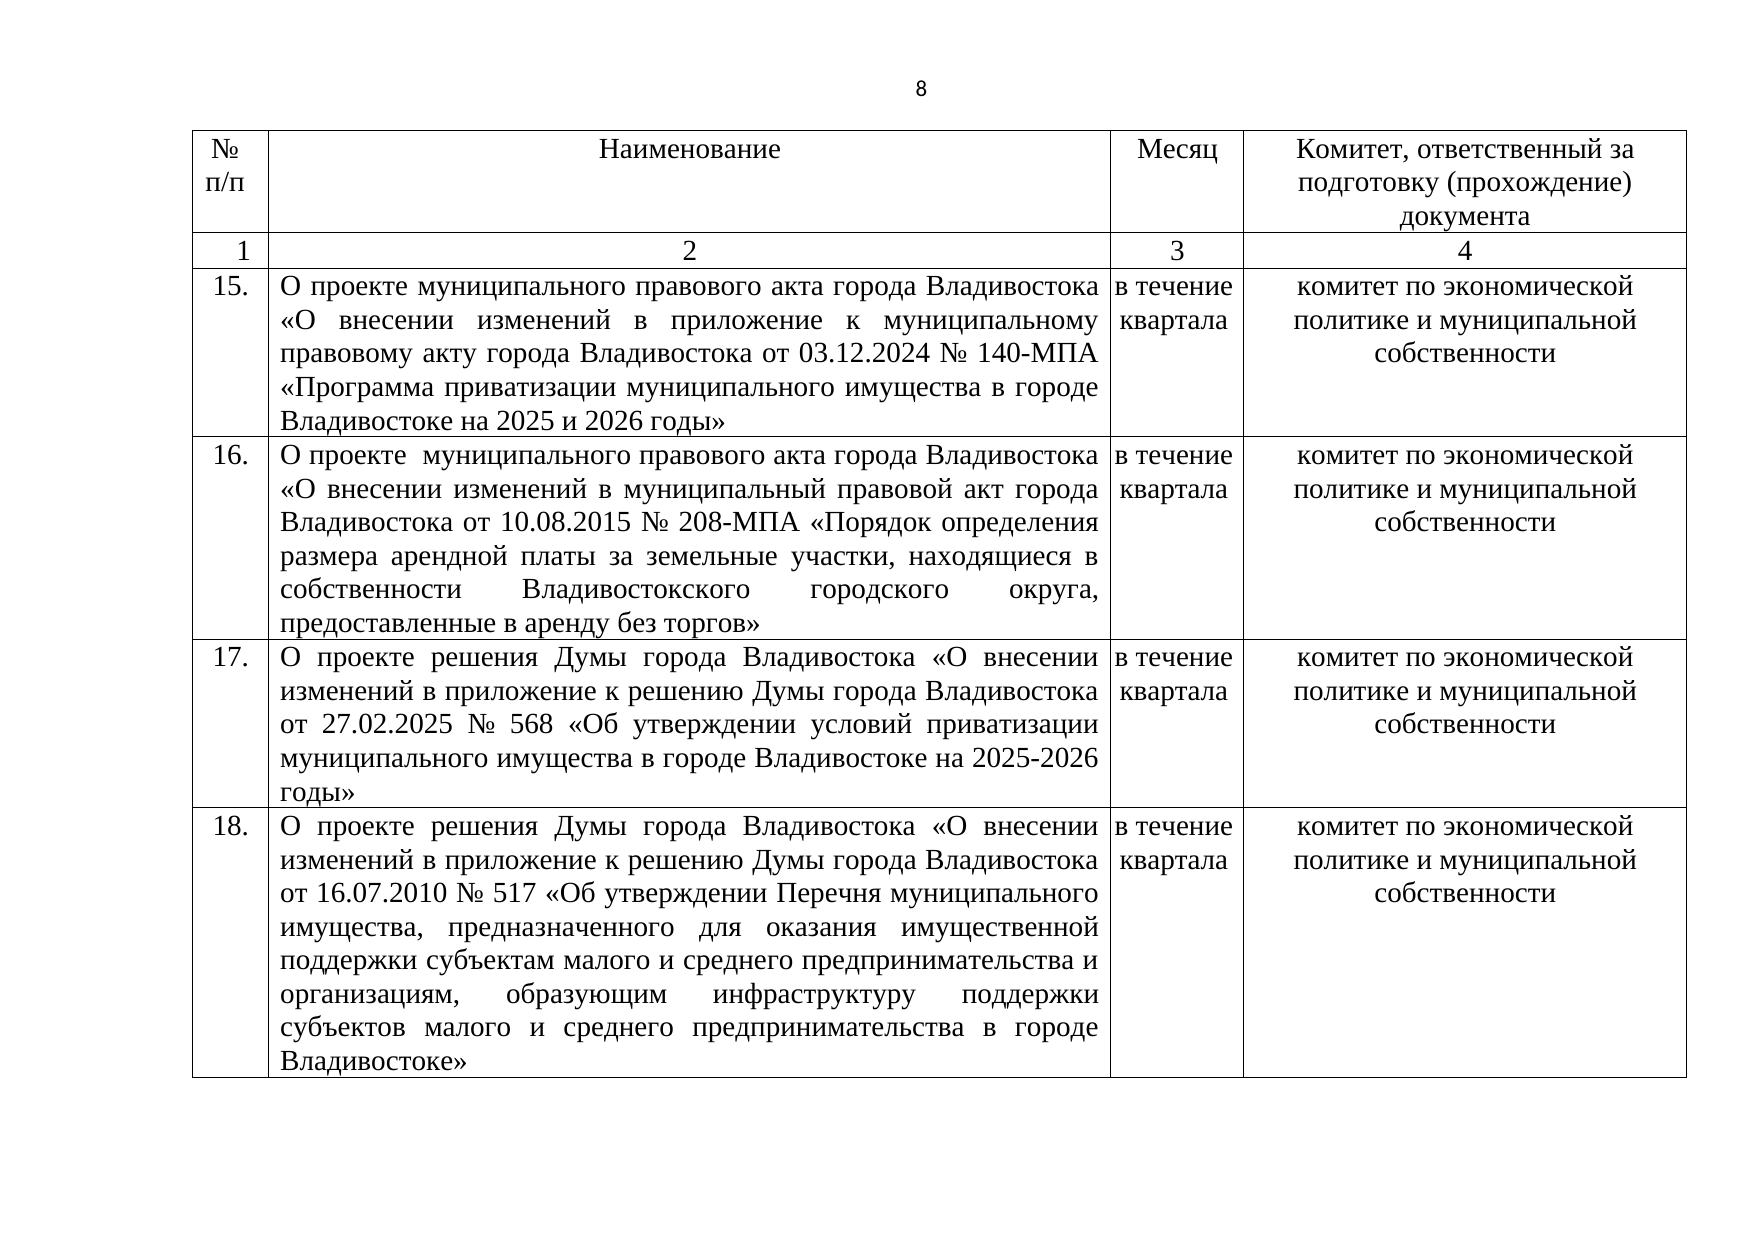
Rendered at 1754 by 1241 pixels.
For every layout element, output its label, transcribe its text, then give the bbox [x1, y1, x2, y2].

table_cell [1244, 808, 1686, 1077]
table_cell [1244, 269, 1686, 436]
table_cell О проекте муниципального правового акта города Владивостока «О внесении изменений в муниципальный правовой акт города Владивостока от 10.08.2015 № 208-МПА «Порядок определения размера арендной платы за земельные участки, находящиеся в собственности Владивостокского городского округа, предоставленные в аренду без торгов» [269, 437, 1110, 638]
table_cell комитет по экономической политике и муниципальной собственности [1244, 640, 1686, 807]
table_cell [269, 269, 1110, 436]
table_header Месяц [1111, 131, 1243, 232]
table_header Наименование [269, 131, 1110, 232]
table_header Комитет, ответственный за подготовку (прохождение) документа [1244, 131, 1686, 232]
table_cell 17. [193, 640, 268, 807]
table_cell в течение квартала [1111, 808, 1243, 1077]
table_cell 15. [193, 269, 268, 436]
table_cell в течение квартала [1111, 269, 1243, 436]
table_cell 2 [269, 233, 1110, 267]
table_cell 3 [1111, 233, 1243, 267]
table_cell О проекте решения Думы города Владивостока «О внесении изменений в приложение к решению Думы города Владивостока от 27.02.2025 № 568 «Об утверждении условий приватизации муниципального имущества в городе Владивостоке на 2025-2026 годы» [269, 640, 1110, 807]
table_header № п/п [193, 131, 268, 232]
table_cell в течение квартала [1111, 640, 1243, 807]
table_cell О проекте решения Думы города Владивостока «О внесении изменений в приложение к решению Думы города Владивостока от 16.07.2010 № 517 «Об утверждении Перечня муниципального имущества, предназначенного для оказания имущественной поддержки субъектам малого и среднего предпринимательства и организациям, образующим инфраструктуру поддержки субъектов малого и среднего предпринимательства в городе Владивостоке» [269, 808, 1110, 1077]
table_cell 4 [1244, 233, 1686, 267]
table_cell 16. [193, 437, 268, 638]
table_cell комитет по экономической политике и муниципальной собственности [1244, 437, 1686, 638]
table_cell 18. [193, 808, 268, 1077]
table_cell в течение квартала [1111, 437, 1243, 638]
table_cell 1 [193, 233, 268, 267]
